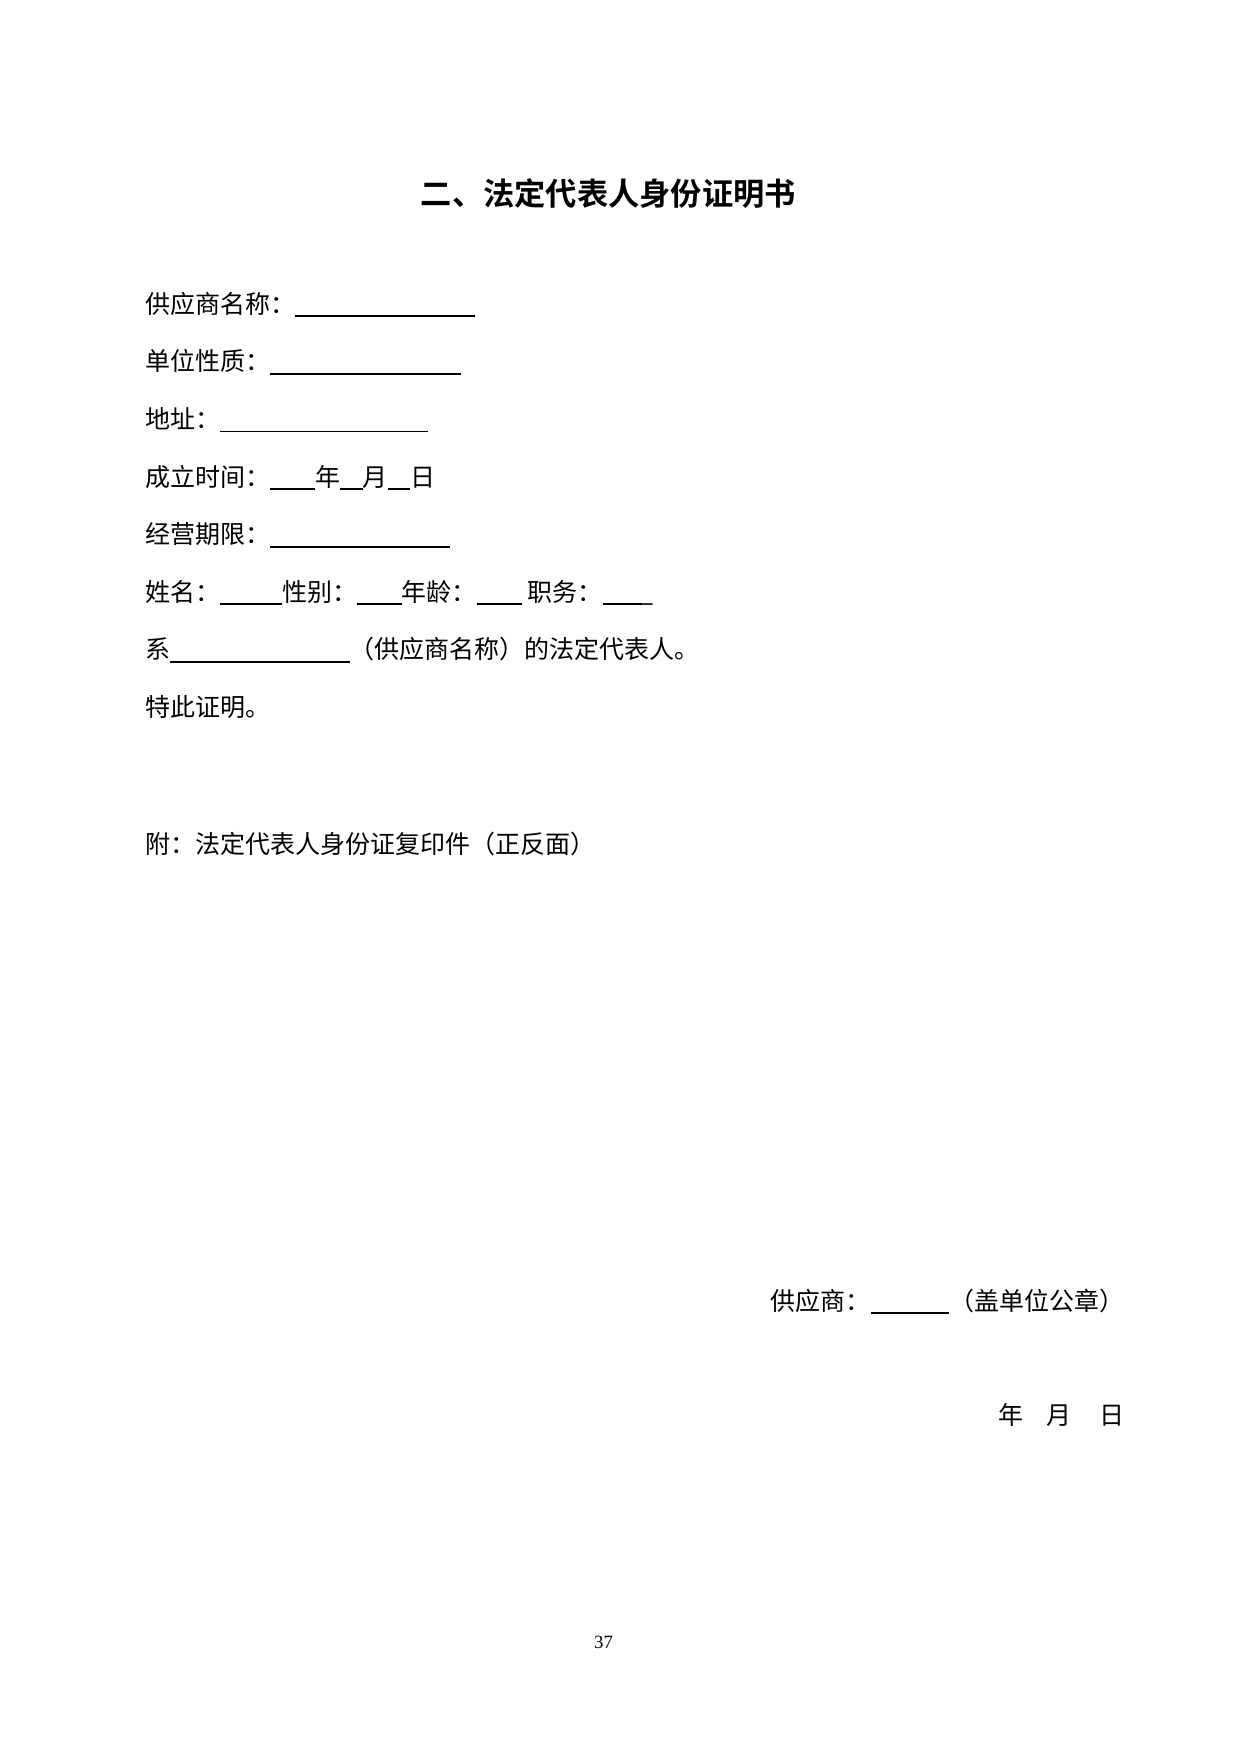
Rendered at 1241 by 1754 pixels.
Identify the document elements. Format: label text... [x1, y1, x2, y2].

text 地址： [95, 398, 1124, 437]
text 姓名： 性别： 年龄： 职务： _ [95, 571, 1124, 610]
title 法定代表人身份证明书 [95, 152, 1121, 231]
text 系 （供应商名称）的法定代表人。 [95, 628, 1124, 668]
text 年 月 日 [95, 1394, 1124, 1433]
text 特此证明。 [95, 686, 1124, 725]
text 成立时间： 年 月 日 [95, 456, 1124, 495]
text 单位性质： [95, 340, 1124, 380]
text 供应商名称： [95, 283, 1124, 322]
text 经营期限： [95, 513, 1124, 553]
text 附：法定代表人身份证复印件（正反面） [95, 822, 1124, 862]
text 供应商： （盖单位公章） [95, 1280, 1124, 1319]
